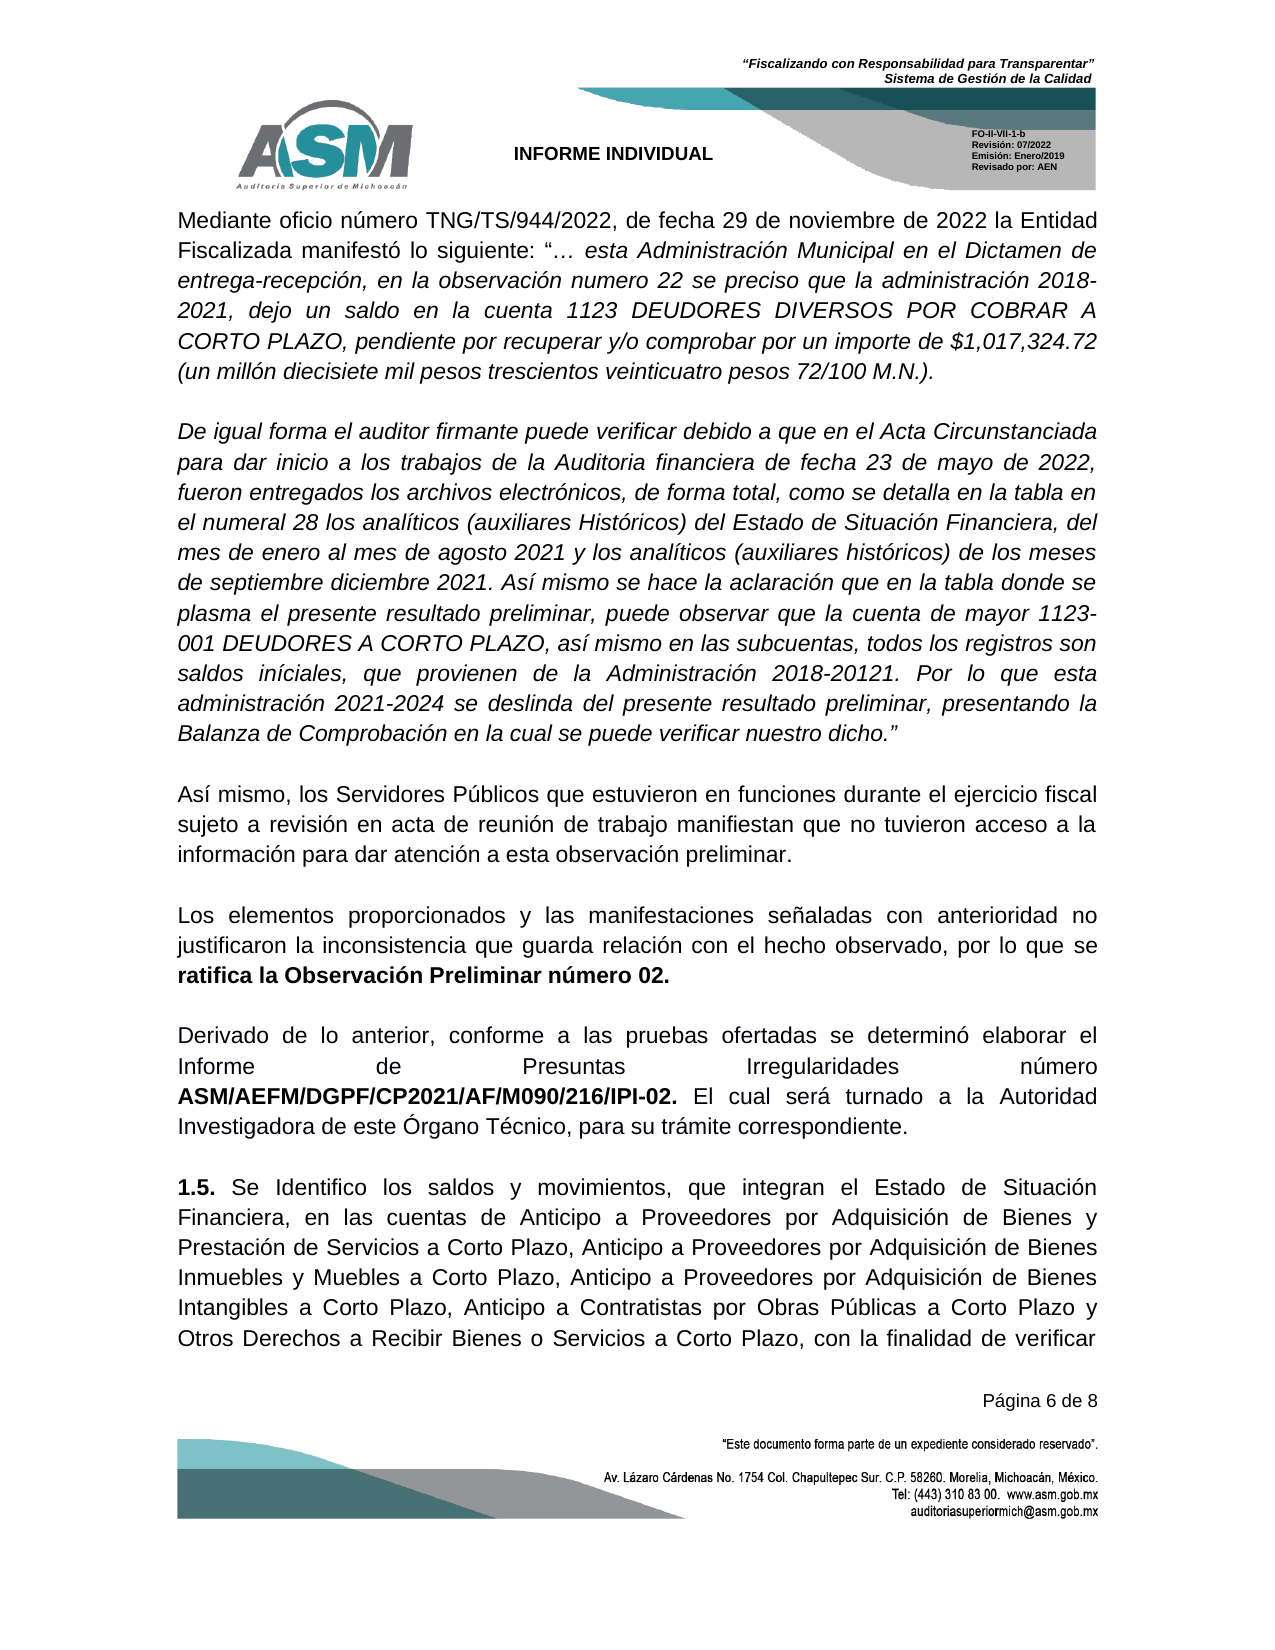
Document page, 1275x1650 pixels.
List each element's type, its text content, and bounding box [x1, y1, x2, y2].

text Los elementos proporcionados y las manifestaciones señaladas con anterioridad no justificaron la inconsistencia que guarda relación con el hecho observado, por lo que se ratifica la Observación Preliminar número 02. [177, 902, 1098, 988]
text Mediante oficio número TNG/TS/944/2022, de fecha 29 de noviembre de 2022 la Entidad Fiscalizada manifestó lo siguiente: “… esta Administración Municipal en el Dictamen de entrega-recepción, en la observación numero 22 se preciso que la administración 2018-2021, dejo un saldo en la cuenta 1123 DEUDORES DIVERSOS POR COBRAR A CORTO PLAZO, pendiente por recuperar y/o comprobar por un importe de $1,017,324.72 (un millón diecisiete mil pesos trescientos veinticuatro pesos 72/100 M.N.). [177, 207, 1098, 384]
picture [177, 1439, 1098, 1519]
text Derivado de lo anterior, conforme a las pruebas ofertadas se determinó elaborar el Informe de Presuntas Irregularidades número ASM/AEFM/DGPF/CP2021/AF/M090/216/IPI-02. El cual será turnado a la Autoridad Investigadora de este Órgano Técnico, para su trámite correspondiente. [177, 1022, 1098, 1139]
text Así mismo, los Servidores Públicos que estuvieron en funciones durante el ejercicio fiscal sujeto a revisión en acta de reunión de trabajo manifiestan que no tuvieron acceso a la información para dar atención a esta observación preliminar. [177, 781, 1098, 867]
text De igual forma el auditor firmante puede verificar debido a que en el Acta Circunstanciada para dar inicio a los trabajos de la Auditoria financiera de fecha 23 de mayo de 2022, fueron entregados los archivos electrónicos, de forma total, como se detalla en la tabla en el numeral 28 los analíticos (auxiliares Históricos) del Estado de Situación Financiera, del mes de enero al mes de agosto 2021 y los analíticos (auxiliares históricos) de los meses de septiembre diciembre 2021. Así mismo se hace la aclaración que en la tabla donde se plasma el presente resultado preliminar, puede observar que la cuenta de mayor 1123-001 DEUDORES A CORTO PLAZO, así mismo en las subcuentas, todos los registros son saldos iníciales, que provienen de la Administración 2018-20121. Por lo que esta administración 2021-2024 se deslinda del presente resultado preliminar, presentando la Balanza de Comprobación en la cual se puede verificar nuestro dicho.” [177, 418, 1098, 747]
